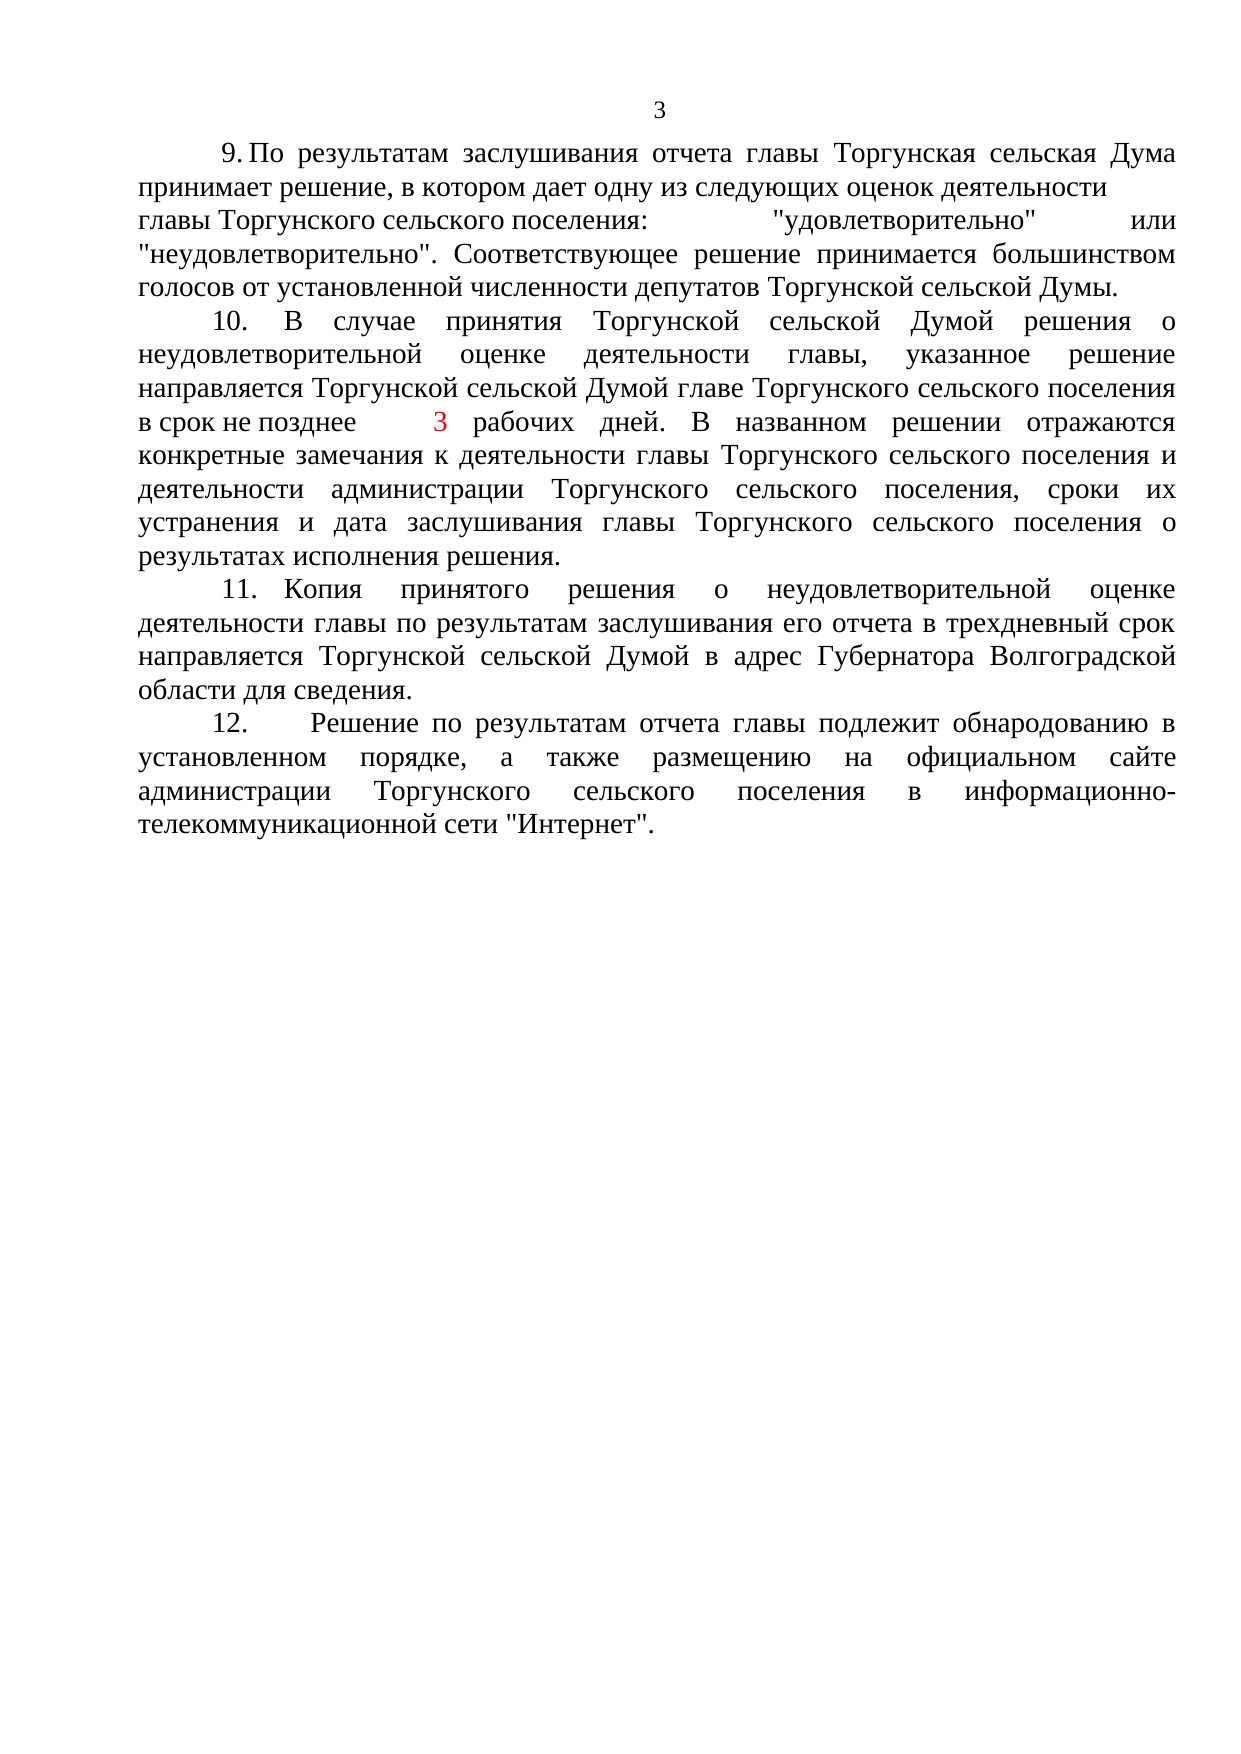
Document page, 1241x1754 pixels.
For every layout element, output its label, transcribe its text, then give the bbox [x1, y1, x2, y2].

list В случае принятия Торгунской сельской Думой решения о неудовлетворительной оценке деятельности главы, указанное решение направляется Торгунской сельской Думой главе Торгунского сельского поселения в срок не позднее 3 рабочих дней. В названном решении отражаются конкретные замечания к деятельности главы Торгунского сельского поселения и деятельности администрации Торгунского сельского поселения, сроки их устранения и дата заслушивания главы Торгунского сельского поселения о результатах исполнения решения. [138, 303, 1176, 571]
list По результатам заслушивания отчета главы Торгунская сельская Дума принимает решение, в котором дает одну из следующих оценок деятельности [138, 135, 1176, 202]
text главы Торгунского сельского поселения: "удовлетворительно" или "неудовлетворительно". Соответствующее решение принимается большинством голосов от установленной численности депутатов Торгунской сельской Думы. [138, 202, 1176, 303]
list Решение по результатам отчета главы подлежит обнародованию в установленном порядке, а также размещению на официальном сайте администрации Торгунского сельского поселения в информационно-телекоммуникационной сети "Интернет". [138, 706, 1176, 840]
list Копия принятого решения о неудовлетворительной оценке деятельности главы по результатам заслушивания его отчета в трехдневный срок направляется Торгунской сельской Думой в адрес Губернатора Волгоградской области для сведения. [138, 571, 1176, 706]
